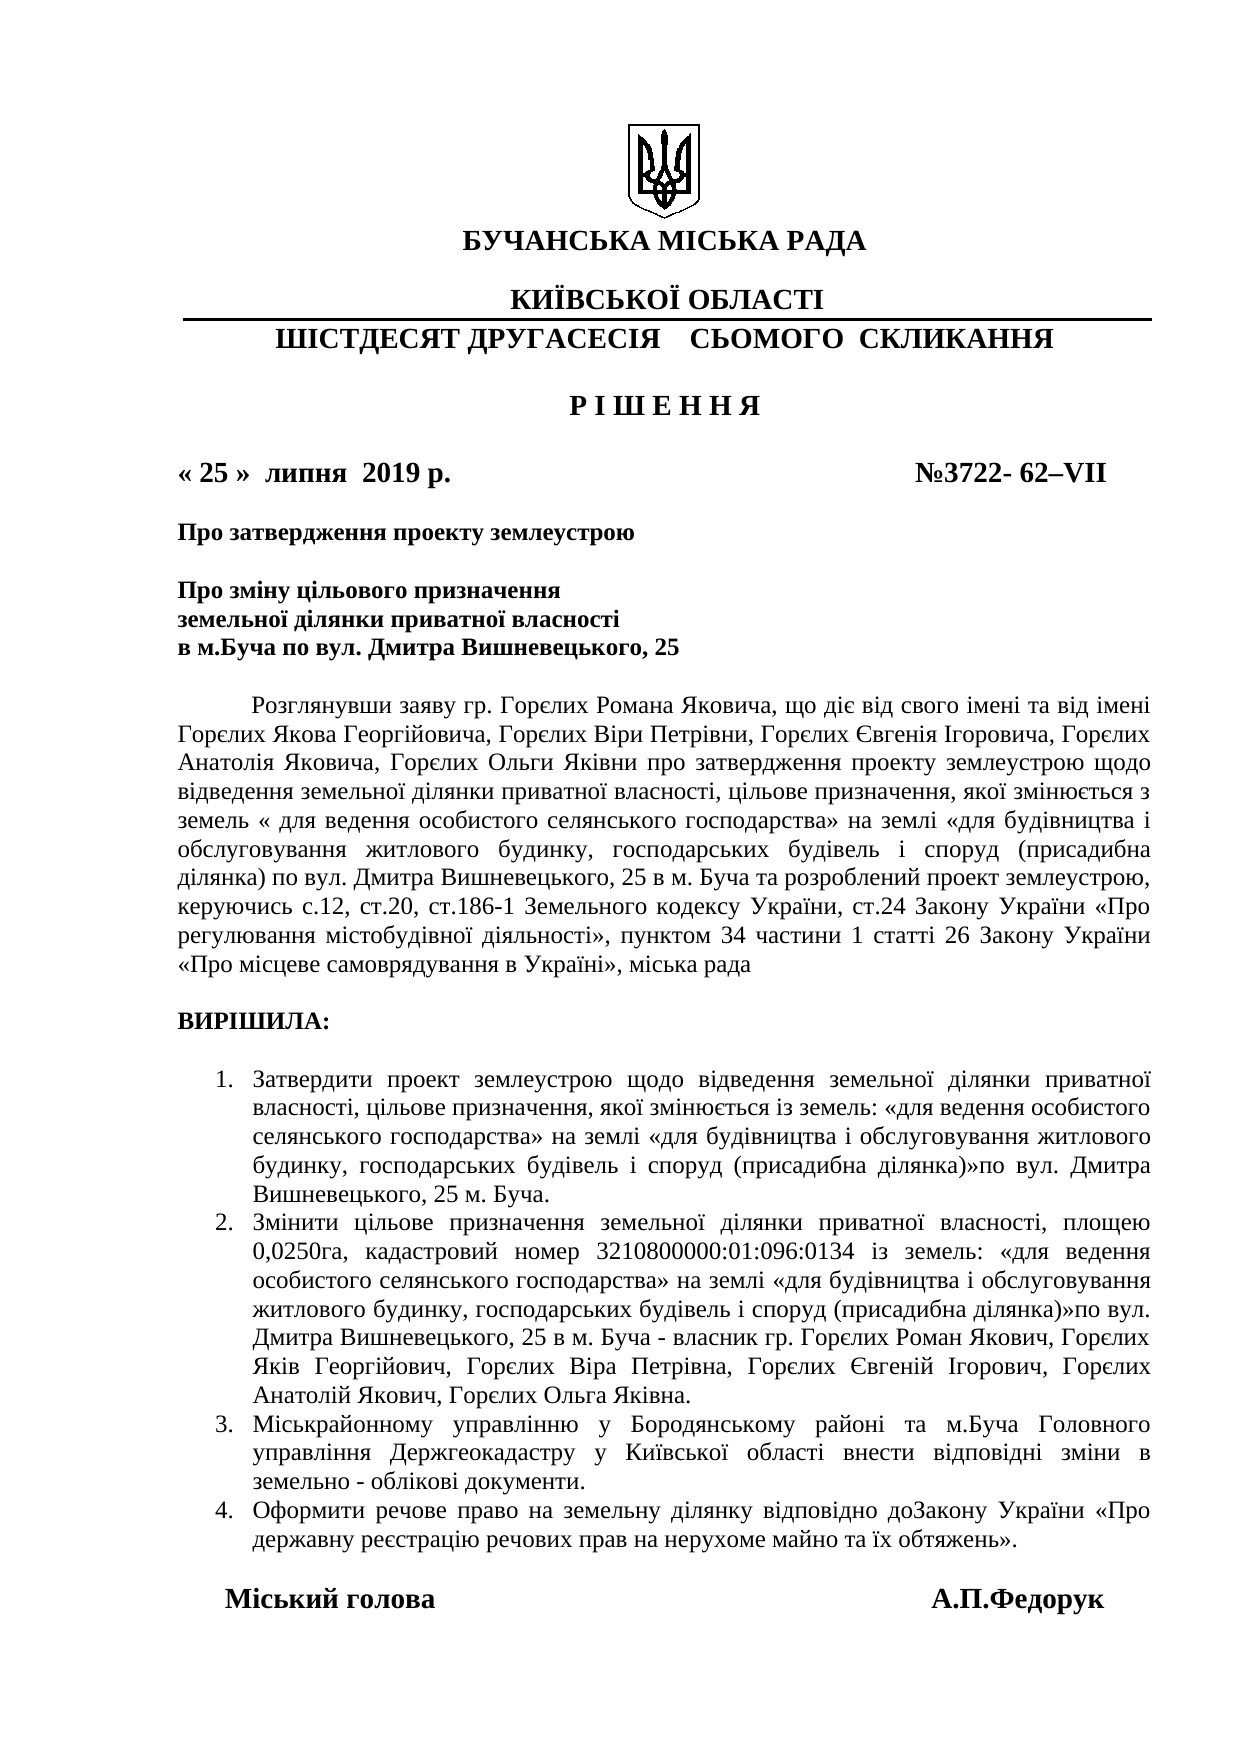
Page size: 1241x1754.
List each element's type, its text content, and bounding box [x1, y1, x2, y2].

text КИЇВСЬКОЇ ОБЛАСТІ [183, 282, 1152, 318]
text земельної ділянки приватної власності [177, 604, 1152, 632]
text БУЧАНСЬКА МІСЬКА РАДА [177, 223, 1152, 256]
list Оформити речове право на земельну ділянку відповідно доЗакону України «Про державну реєстрацію речових прав на нерухоме майно та їх обтяжень». [215, 1495, 1152, 1552]
text « 25 » липня 2019 р. №3722- 62–VІІ [177, 455, 1152, 489]
text Розглянувши заяву гр. Горєлих Романа Яковича, що діє від свого імені та від імені Горєлих Якова Георгійовича, Горєлих Віри Петрівни, Горєлих Євгенія Ігоровича, Горєлих Анатолія Яковича, Горєлих Ольги Яківни про затвердження проекту землеустрою щодо відведення земельної ділянки приватної власності, цільове призначення, якої змінюється з земель « для ведення особистого селянського господарства» на землі «для будівництва і обслуговування житлового будинку, господарських будівель і споруд (присадибна ділянка) по вул. Дмитра Вишневецького, 25 в м. Буча та розроблений проект землеустрою, керуючись с.12, ст.20, ст.186-1 Земельного кодексу України, ст.24 Закону України «Про регулювання містобудівної діяльності», пунктом 34 частини 1 статті 26 Закону України «Про місцеве самоврядування в Україні», міська рада [177, 690, 1152, 977]
list Змінити цільове призначення земельної ділянки приватної власності, площею 0,0250га, кадастровий номер 3210800000:01:096:0134 із земель: «для ведення особистого селянського господарства» на землі «для будівництва і обслуговування житлового будинку, господарських будівель і споруд (присадибна ділянка)»по вул. Дмитра Вишневецького, 25 в м. Буча - власник гр. Горєлих Роман Якович, Горєлих Яків Георгійович, Горєлих Віра Петрівна, Горєлих Євгеній Ігорович, Горєлих Анатолій Якович, Горєлих Ольга Яківна. [215, 1207, 1152, 1409]
list Затвердити проект землеустрою щодо відведення земельної ділянки приватної власності, цільове призначення, якої змінюється із земель: «для ведення особистого селянського господарства» на землі «для будівництва і обслуговування житлового будинку, господарських будівель і споруд (присадибна ділянка)»по вул. Дмитра Вишневецького, 25 м. Буча. [215, 1064, 1152, 1207]
text ВИРІШИЛА: [177, 1006, 1152, 1035]
text Про затвердження проекту землеустрою [177, 517, 1152, 546]
text ШІСТДЕСЯТ ДРУГАСЕСІЯ СЬОМОГО СКЛИКАННЯ [177, 321, 1152, 354]
text Р І Ш Е Н Н Я [177, 388, 1152, 422]
list Міськрайонному управлінню у Бородянському районі та м.Буча Головного управління Держгеокадастру у Київської області внести відповідні зміни в земельно - облікові документи. [215, 1409, 1152, 1495]
text в м.Буча по вул. Дмитра Вишневецького, 25 [177, 632, 1152, 661]
text Про зміну цільового призначення [177, 575, 1152, 604]
text Міський голова А.П.Федорук [177, 1581, 1152, 1615]
